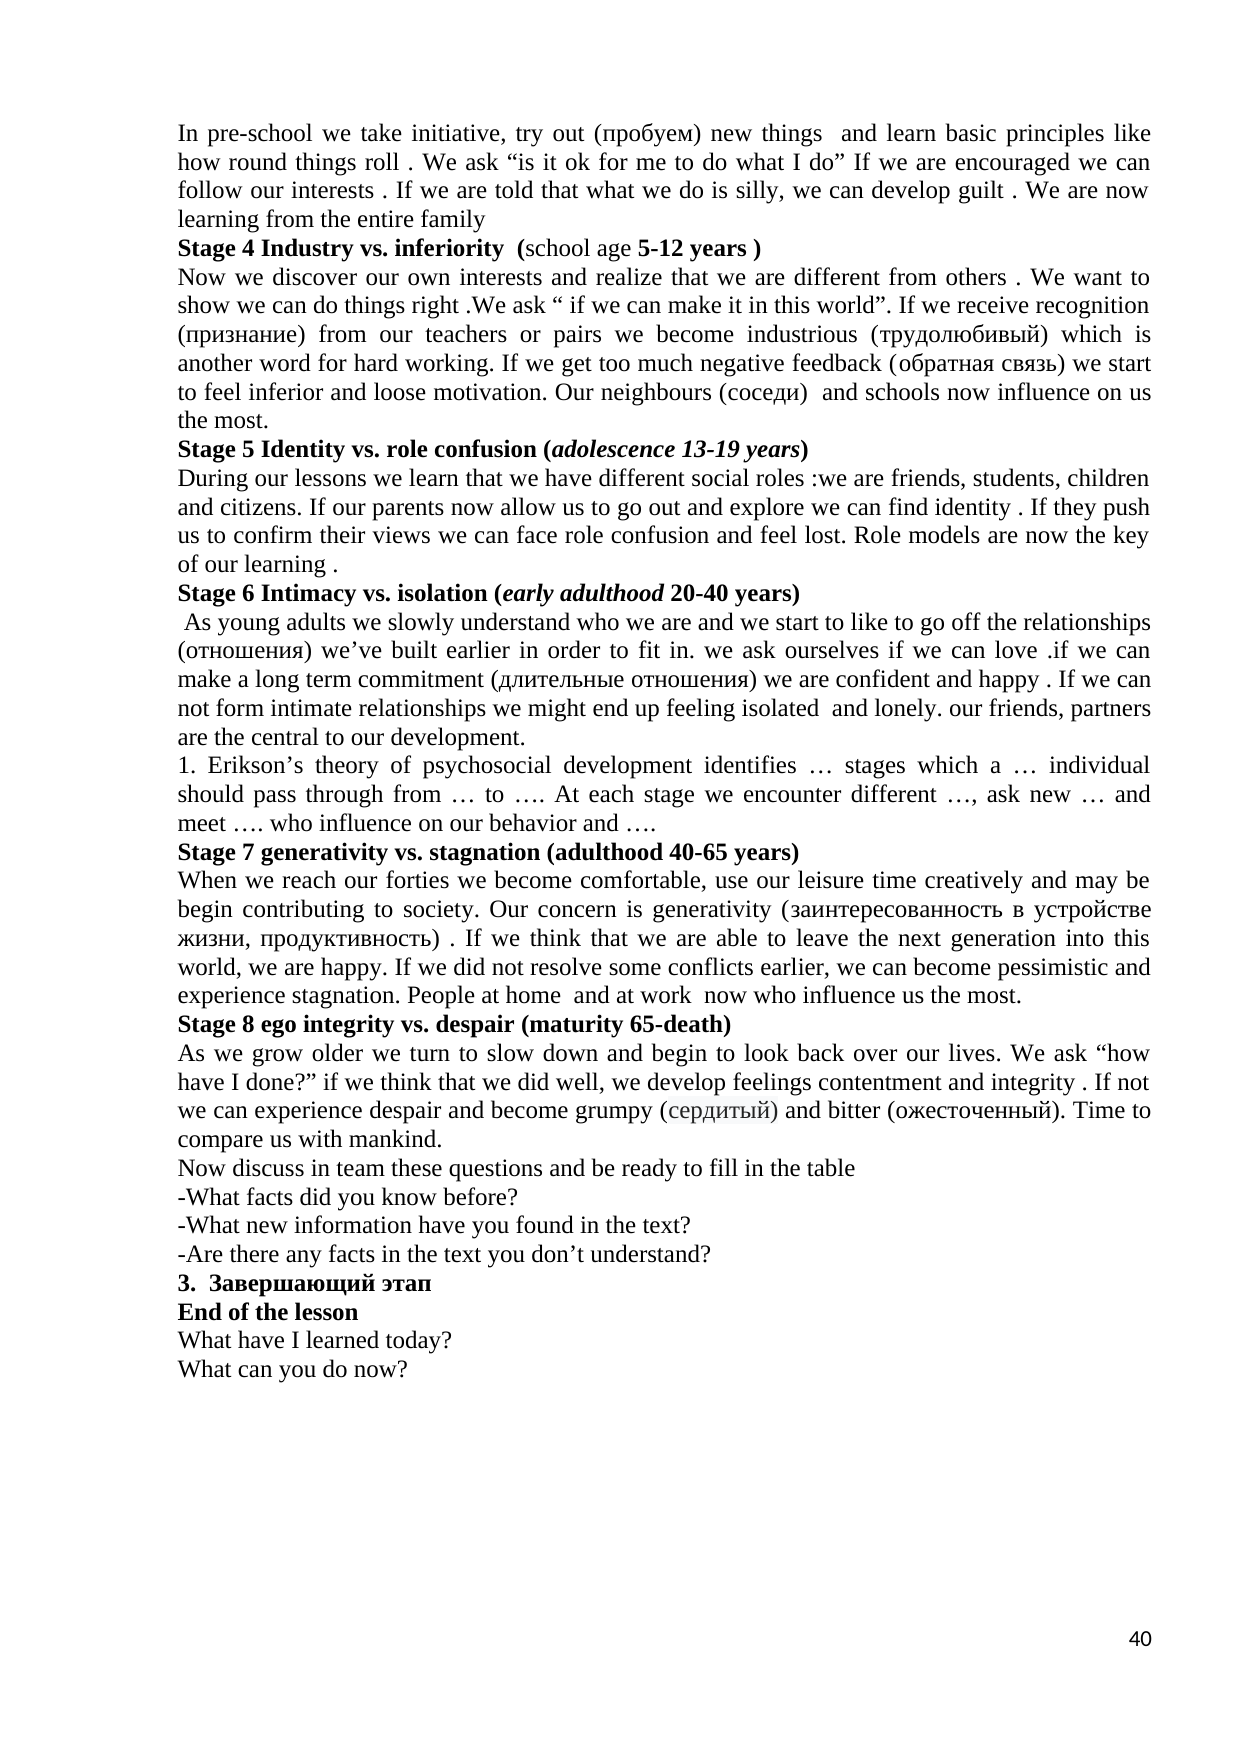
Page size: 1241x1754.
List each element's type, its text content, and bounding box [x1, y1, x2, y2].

text Now we discover our own interests and realize that we are different from others . We want to show we can do things right .We ask “ if we can make it in this world”. If we receive recognition (признание) from our teachers or pairs we become industrious (трудолюбивый) which is another word for hard working. If we get too much negative feedback (обратная связь) we start to feel inferior and loose motivation. Our neighbours (соседи) and schools now influence on us the most. [177, 262, 1152, 434]
text What can you do now? [177, 1354, 1152, 1383]
text During our lessons we learn that we have different social roles :we are friends, students, children and citizens. If our parents now allow us to go out and explore we can find identity . If they push us to confirm their views we can face role confusion and feel lost. Role models are now the key of our learning . [177, 463, 1152, 578]
text Stage 6 Intimacy vs. isolation (early adulthood 20-40 years) [177, 578, 1152, 607]
text 1. Erikson’s theory of psychosocial development identifies … stages which a … individual should pass through from … to …. At each stage we encounter different …, ask new … and meet …. who influence on our behavior and …. [177, 751, 1152, 837]
text Stage 5 Identity vs. role confusion (adolescence 13-19 years) [177, 434, 1152, 463]
text In pre-school we take initiative, try out (пробуем) new things and learn basic principles like how round things roll . We ask “is it ok for me to do what I do” If we are encouraged we can follow our interests . If we are told that what we do is silly, we can develop guilt . We are now learning from the entire family [177, 118, 1152, 233]
text As we grow older we turn to slow down and begin to look back over our lives. We ask “how have I done?” if we think that we did well, we develop feelings contentment and integrity . If not we can experience despair and become grumpy (сердитый) and bitter (ожесточенный). Time to compare us with mankind. [177, 1038, 1152, 1153]
text 3. Завершающий этап [177, 1268, 1152, 1297]
text Stage 8 ego integrity vs. despair (maturity 65-death) [177, 1009, 1152, 1038]
text -What facts did you know before? [177, 1182, 1152, 1211]
text -What new information have you found in the text? [177, 1211, 1152, 1239]
text Stage 4 Industry vs. inferiority (school age 5-12 years ) [177, 233, 1152, 262]
text As young adults we slowly understand who we are and we start to like to go off the relationships (отношения) we’ve built earlier in order to fit in. we ask ourselves if we can love .if we can make a long term commitment (длительные отношения) we are confident and happy . If we can not form intimate relationships we might end up feeling isolated and lonely. our friends, partners are the central to our development. [177, 607, 1152, 751]
text -Are there any facts in the text you don’t understand? [177, 1239, 1152, 1268]
text Now discuss in team these questions and be ready to fill in the table [177, 1153, 1152, 1182]
text Stage 7 generativity vs. stagnation (adulthood 40-65 years) [177, 837, 1152, 866]
text When we reach our forties we become comfortable, use our leisure time creatively and may be begin contributing to society. Our concern is generativity (заинтересованность в устройстве жизни, продуктивность) . If we think that we are able to leave the next generation into this world, we are happy. If we did not resolve some conflicts earlier, we can become pessimistic and experience stagnation. People at home and at work now who influence us the most. [177, 866, 1152, 1009]
text End of the lesson [177, 1297, 1152, 1326]
text What have I learned today? [177, 1326, 1152, 1354]
